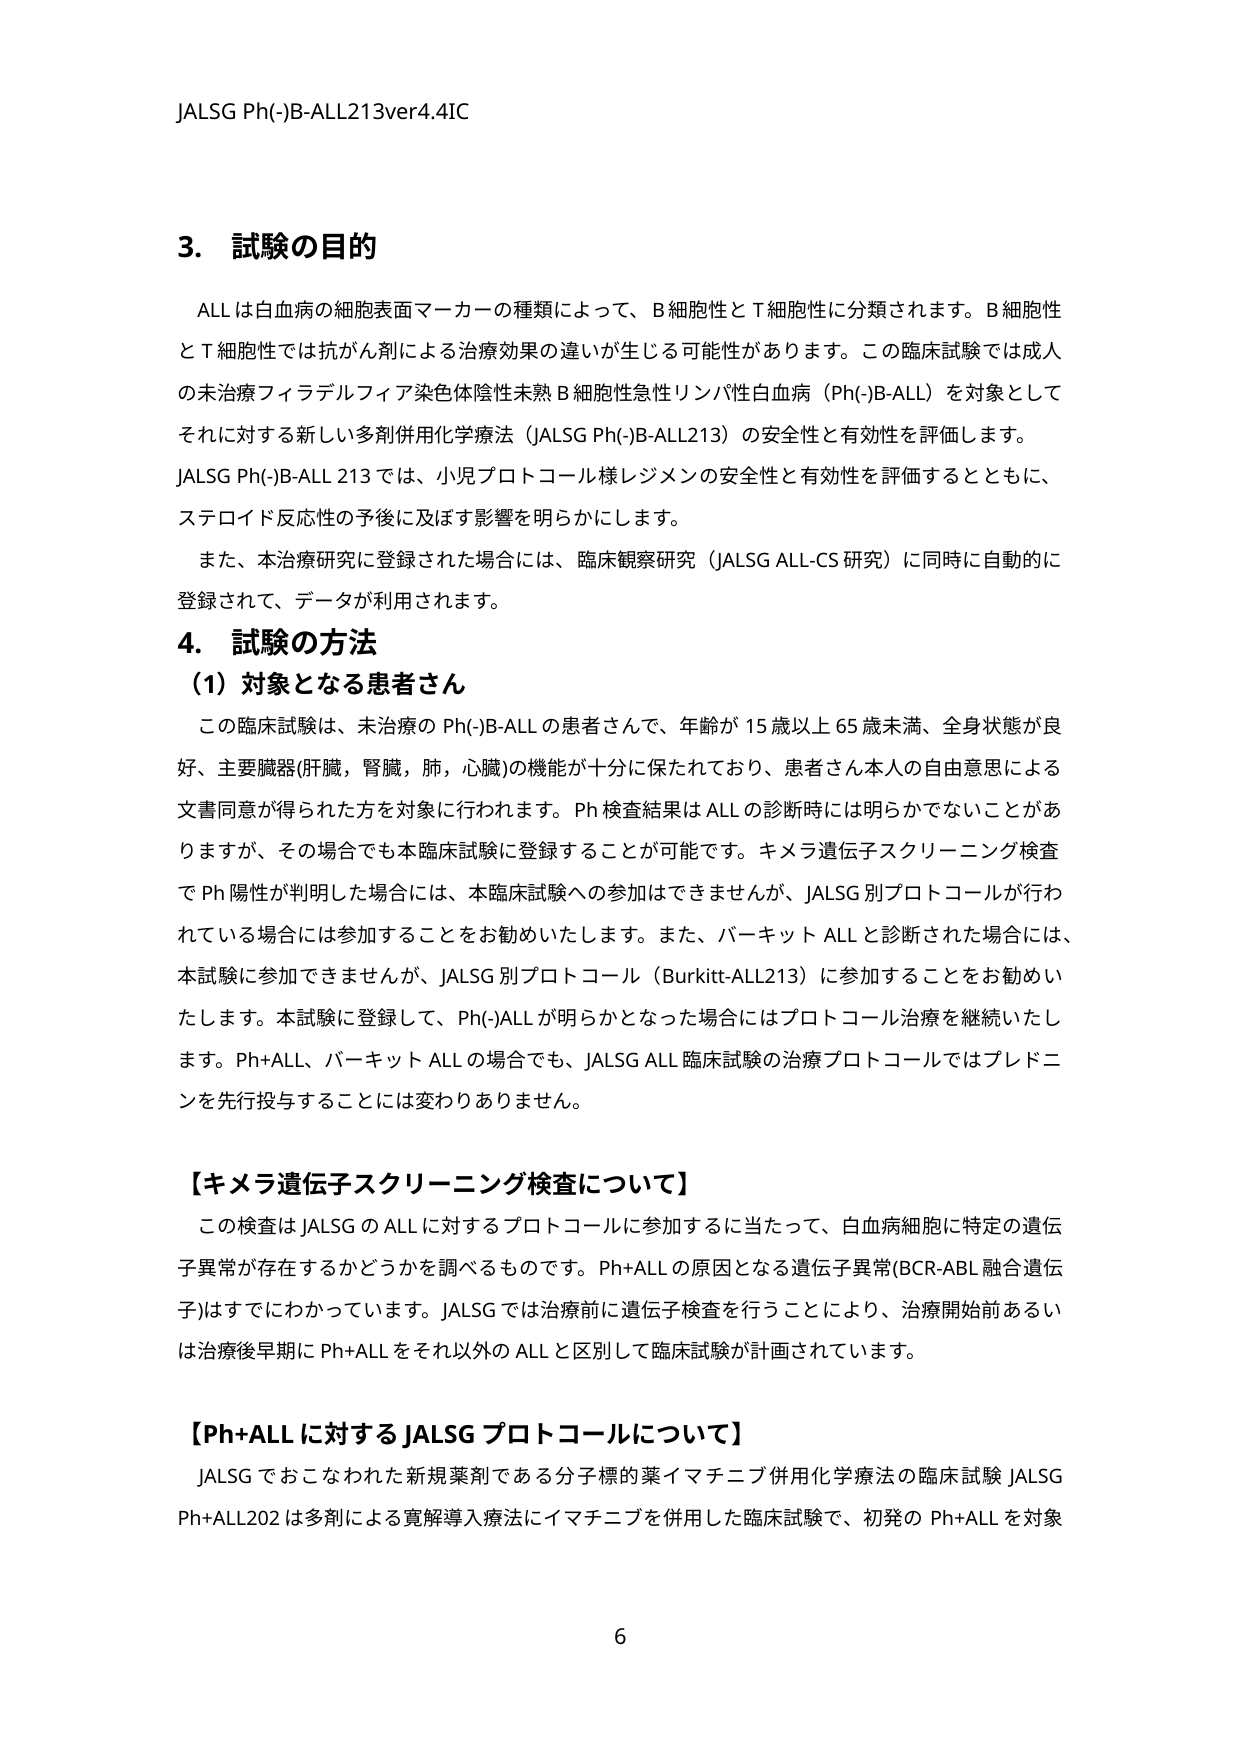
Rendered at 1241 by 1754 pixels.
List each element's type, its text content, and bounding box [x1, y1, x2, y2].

text この臨床試験は、未治療のPh(-)B-ALLの患者さんで、年齢が15歳以上65歳未満、全身状態が良好、主要臓器(肝臓，腎臓，肺，心臓)の機能が十分に保たれており、患者さん本人の自由意思による文書同意が得られた方を対象に行われます。Ph検査結果はALLの診断時には明らかでないことがありますが、その場合でも本臨床試験に登録することが可能です。キメラ遺伝子スクリーニング検査でPh陽性が判明した場合には、本臨床試験への参加はできませんが、JALSG別プロトコールが行われている場合には参加することをお勧めいたします。また、バーキットALLと診断された場合には、本試験に参加できませんが、JALSG別プロトコール（Burkitt-ALL213）に参加することをお勧めいたします。本試験に登録して、Ph(-)ALLが明らかとなった場合にはプロトコール治療を継続いたします。Ph+ALL、バーキットALLの場合でも、JALSG ALL臨床試験の治療プロトコールではプレドニンを先行投与することには変わりありません。 [177, 704, 1063, 1121]
subtitle 【キメラ遺伝子スクリーニング検査について】 [177, 1163, 1063, 1204]
text ALLは白血病の細胞表面マーカーの種類によって、B細胞性とT細胞性に分類されます。B細胞性とT細胞性では抗がん剤による治療効果の違いが生じる可能性があります。この臨床試験では成人の未治療フィラデルフィア染色体陰性未熟B細胞性急性リンパ性白血病（Ph(-)B-ALL）を対象として、それに対する新しい多剤併用化学療法（JALSG Ph(-)B-ALL213）の安全性と有効性を評価します。 [177, 288, 1063, 454]
text また、本治療研究に登録された場合には、臨床観察研究（JALSG ALL-CS研究）に同時に自動的に登録されて、データが利用されます。 [177, 538, 1063, 621]
subtitle 4. 試験の方法 [177, 621, 1063, 663]
text JALSG Ph(-)B-ALL 213では、小児プロトコール様レジメンの安全性と有効性を評価するとともに、ステロイド反応性の予後に及ぼす影響を明らかにします。 [177, 454, 1063, 538]
subtitle （1）対象となる患者さん [177, 663, 1063, 704]
text この検査はJALSGのALLに対するプロトコールに参加するに当たって、白血病細胞に特定の遺伝子異常が存在するかどうかを調べるものです。Ph+ALLの原因となる遺伝子異常(BCR-ABL融合遺伝子)はすでにわかっています。JALSGでは治療前に遺伝子検査を行うことにより、治療開始前あるいは治療後早期にPh+ALLをそれ以外のALLと区別して臨床試験が計画されています。 [177, 1204, 1063, 1371]
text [177, 1454, 1063, 1538]
subtitle 3. 試験の目的 [177, 225, 1063, 267]
subtitle 【Ph+ALLに対するJALSGプロトコールについて】 [177, 1413, 1063, 1454]
